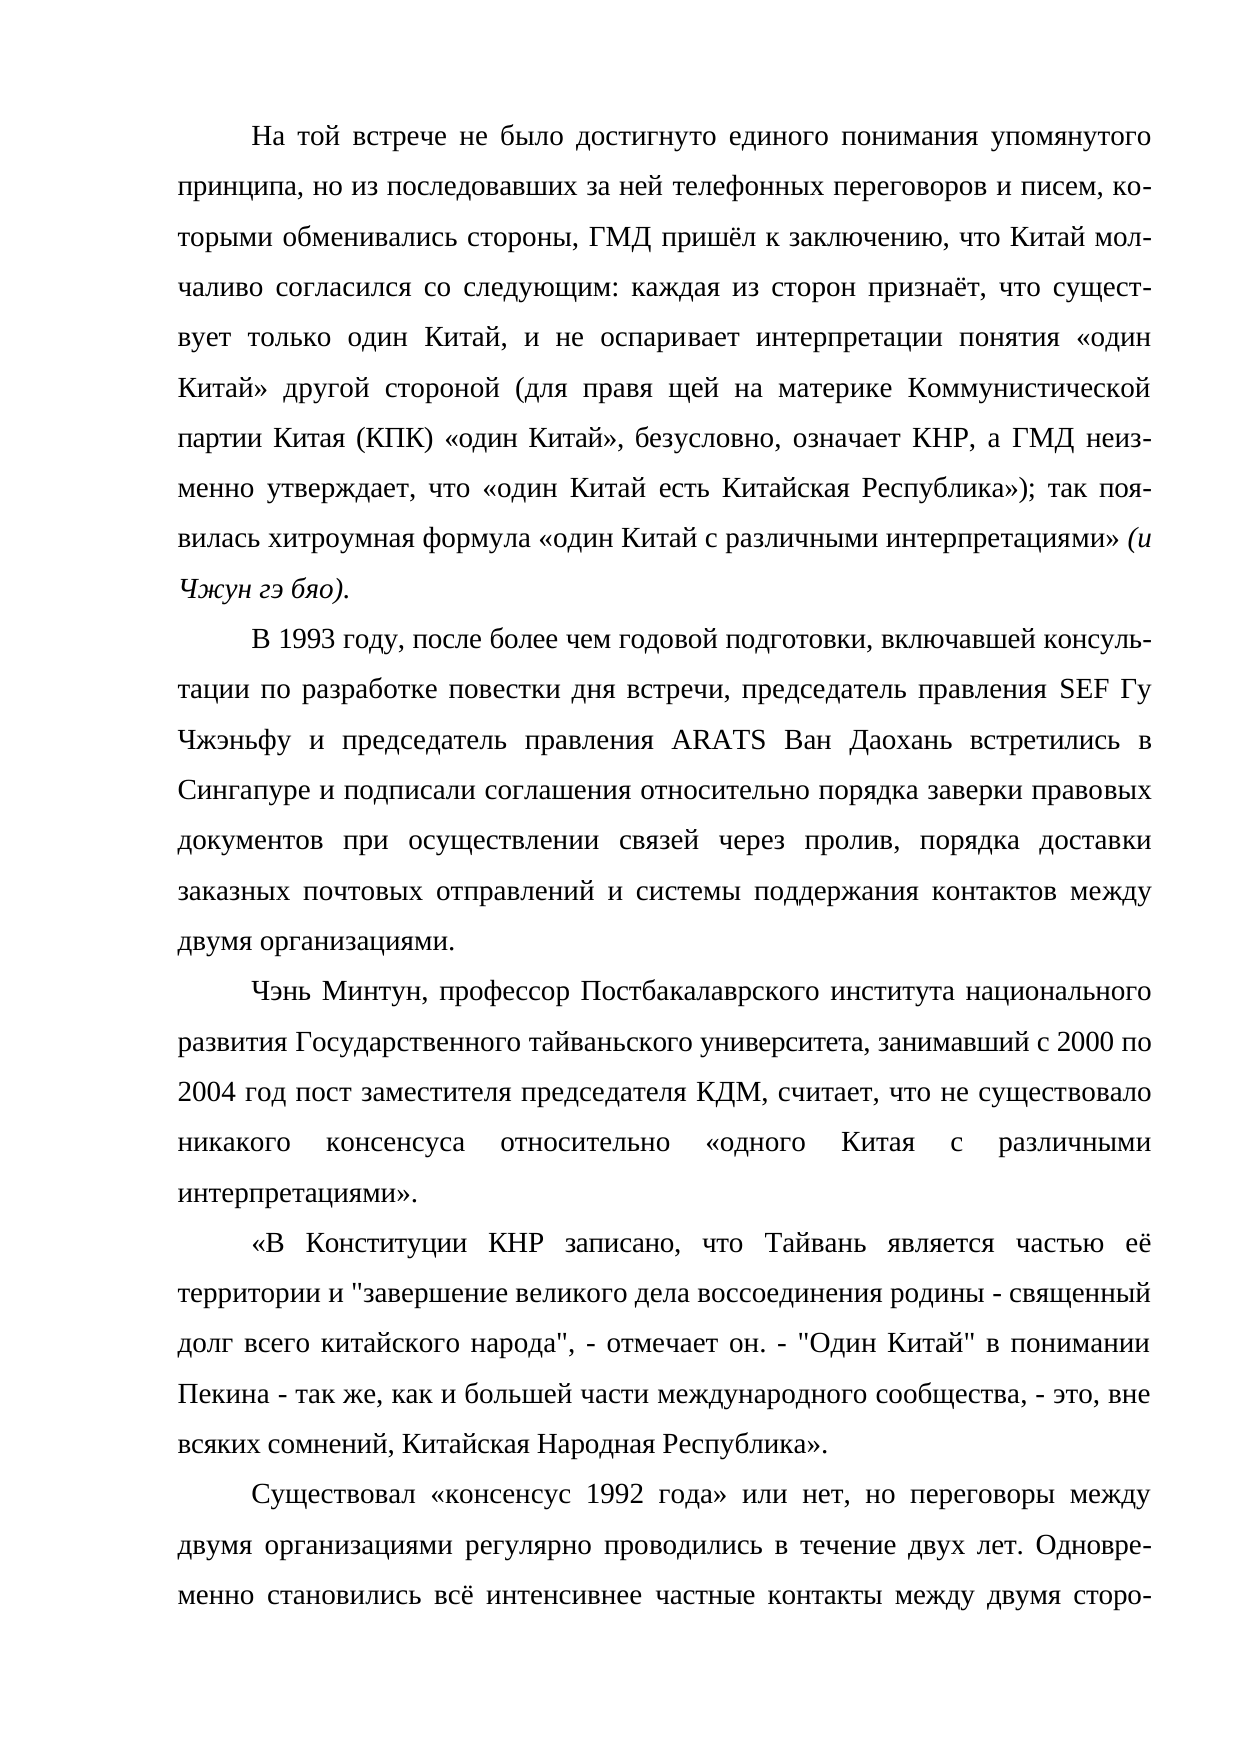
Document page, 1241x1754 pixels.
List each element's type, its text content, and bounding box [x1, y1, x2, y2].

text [177, 1477, 1152, 1611]
text Чэнь Минтун, профессор Постбакалаврского института национального развития Государственного тайваньского университета, занимавший с 2000 по 2004 год пост заместителя председателя КДМ, считает, что не существовало никакого консенсуса относительно «одного Китая с различными интерпретациями». [177, 973, 1152, 1208]
text На той встрече не было достигнуто единого понимания упомянутого принципа, но из последовавших за ней телефонных переговоров и писем, которыми обменивались стороны, ГМД пришёл к заключению, что Китай молчаливо согласился со следующим: каждая из сторон признаёт, что существует только один Китай, и не оспаривает интерпретации понятия «один Китай» другой стороной (для правя щей на материке Коммунистической партии Китая (КПК) «один Китай», безусловно, означает КНР, а ГМД неизменно утверждает, что «один Китай есть Китайская Республика»); так появилась хитроумная формула «один Китай с различными интерпретациями» (и Чжун гэ бяо). [177, 118, 1152, 604]
text В 1993 году, после более чем годовой подготовки, включавшей консультации по разработке повестки дня встречи, председатель правления SEF Гу Чжэньфу и председатель правления ARATS Ван Даохань встретились в Сингапуре и подписали соглашения относительно порядка заверки правовых документов при осуществлении связей через пролив, порядка доставки заказных почтовых отправлений и системы поддержания контактов между двумя организациями. [177, 621, 1152, 957]
text «В Конституции КНР записано, что Тайвань является частью её территории и "завершение великого дела воссоединения родины - священный долг всего китайского народа", - отмечает он. - "Один Китай" в понимании Пекина - так же, как и большей части международного сообщества, - это, вне всяких сомнений, Китайская Народная Республика». [177, 1225, 1152, 1460]
